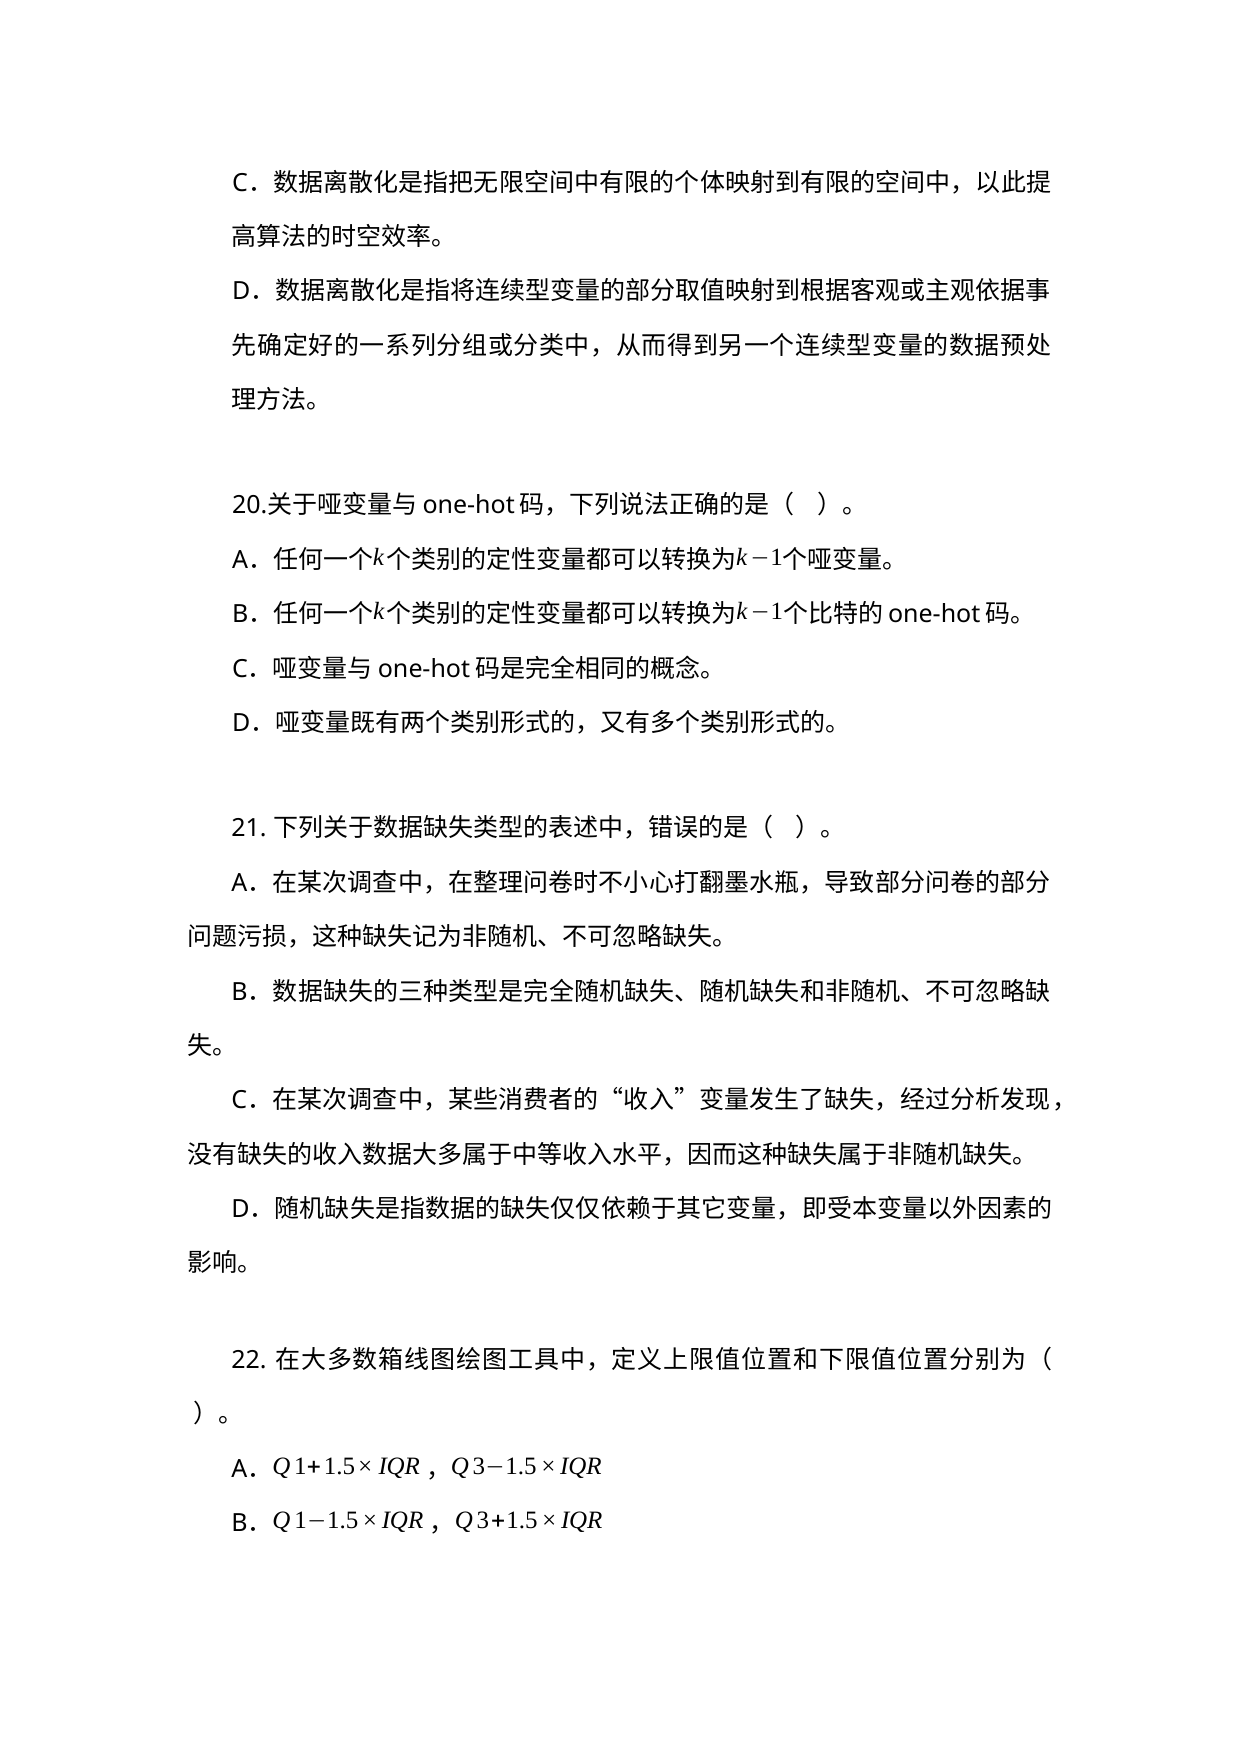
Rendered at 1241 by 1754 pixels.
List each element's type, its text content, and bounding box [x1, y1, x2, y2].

text C．在某次调查中，某些消费者的“收入”变量发生了缺失，经过分析发现，没有缺失的收入数据大多属于中等收入水平，因而这种缺失属于非随机缺失。 [187, 1080, 1053, 1170]
text D．随机缺失是指数据的缺失仅仅依赖于其它变量，即受本变量以外因素的影响。 [187, 1188, 1053, 1279]
text B．数据缺失的三种类型是完全随机缺失、随机缺失和非随机、不可忽略缺失。 [187, 971, 1053, 1062]
text A．任何一个个类别的定性变量都可以转换为个哑变量。 [232, 539, 1053, 576]
text D．数据离散化是指将连续型变量的部分取值映射到根据客观或主观依据事先确定好的一系列分组或分类中，从而得到另一个连续型变量的数据预处理方法。 [232, 271, 1053, 416]
text C．数据离散化是指把无限空间中有限的个体映射到有限的空间中，以此提高算法的时空效率。 [232, 162, 1053, 253]
text D．哑变量既有两个类别形式的，又有多个类别形式的。 [232, 702, 1053, 739]
text 22. 在大多数箱线图绘图工具中，定义上限值位置和下限值位置分别为（ ）。 [187, 1339, 1053, 1430]
text 20.关于哑变量与one-hot码，下列说法正确的是（ ）。 [232, 485, 1053, 521]
text 21. 下列关于数据缺失类型的表述中，错误的是（ ）。 [187, 808, 1053, 844]
text B．任何一个个类别的定性变量都可以转换为个比特的one-hot码。 [232, 594, 1053, 630]
text C．哑变量与one-hot码是完全相同的概念。 [232, 648, 1053, 684]
text A． ， [187, 1448, 1053, 1484]
text A．在某次调查中，在整理问卷时不小心打翻墨水瓶，导致部分问卷的部分问题污损，这种缺失记为非随机、不可忽略缺失。 [187, 862, 1053, 953]
text B． ， [187, 1502, 1053, 1539]
